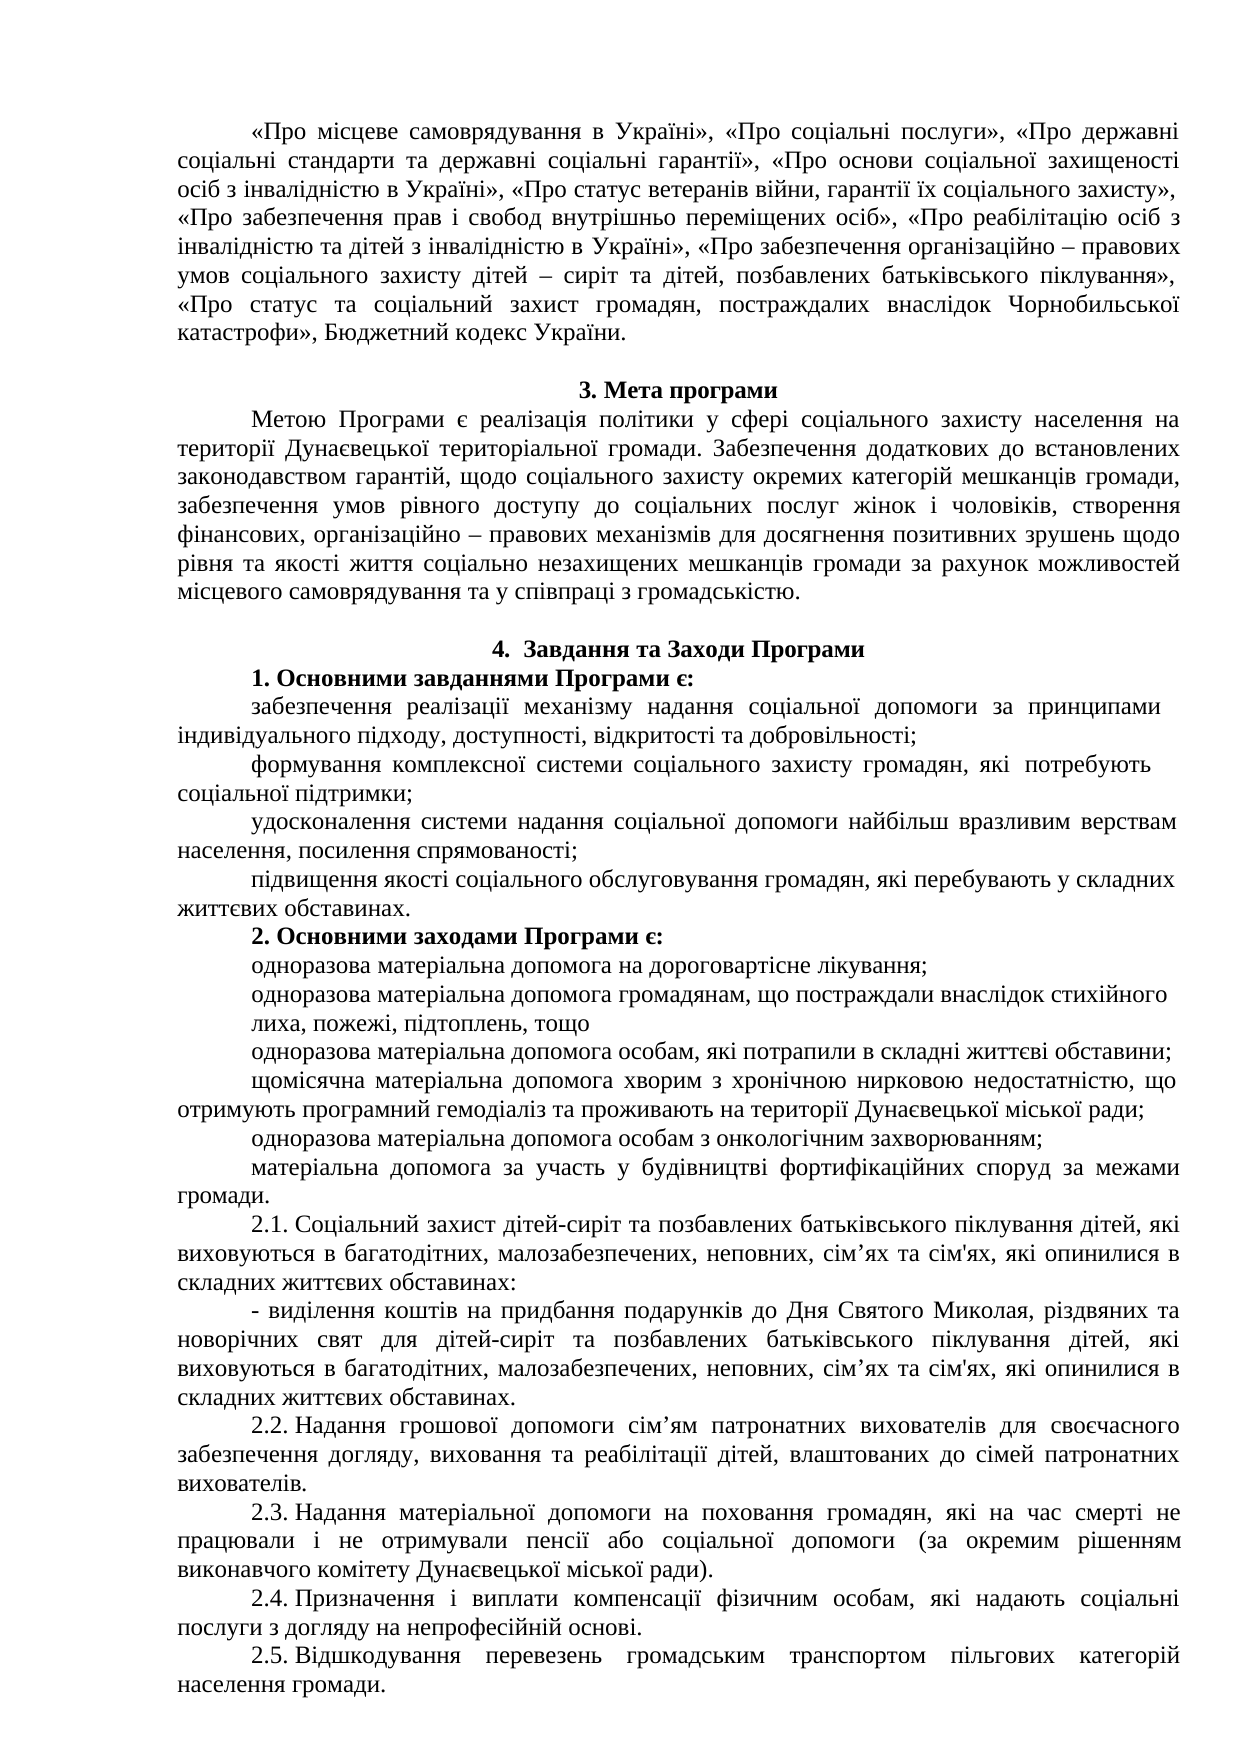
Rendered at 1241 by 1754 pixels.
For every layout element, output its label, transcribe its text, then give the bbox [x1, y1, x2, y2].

list Соціальний захист дітей-сиріт та позбавлених батьківського піклування дітей, які виховуються в багатодітних, малозабезпечених, неповних, сім’ях та сім'ях, які опинилися в складних життєвих обставинах: [177, 1209, 1181, 1295]
subtitle Мета програми [578, 375, 1196, 404]
text - виділення коштів на придбання подарунків до Дня Святого Миколая, різдвяних та новорічних свят для дітей-сиріт та позбавлених батьківського піклування дітей, які виховуються в багатодітних, малозабезпечених, неповних, сім’ях та сім'ях, які опинилися в складних життєвих обставинах. [177, 1295, 1181, 1410]
text «Про статус та соціальний захист громадян, постраждалих внаслідок Чорнобильської катастрофи», Бюджетний кодекс України. [177, 289, 1180, 346]
text удосконалення системи надання соціальної допомоги найбільш вразливим верствам населення, посилення спрямованості; [177, 806, 1196, 864]
text підвищення якості соціального обслуговування громадян, які перебувають у складних життєвих обставинах. [177, 864, 1196, 921]
subtitle Завдання та Заходи Програми [492, 634, 1196, 663]
text формування комплексної системи соціального захисту громадян, які потребують соціальної підтримки; [177, 749, 1196, 806]
list Надання грошової допомоги сім’ям патронатних вихователів для своєчасного забезпечення догляду, виховання та реабілітації дітей, влаштованих до сімей патронатних вихователів. [177, 1410, 1181, 1497]
list Надання матеріальної допомоги на поховання громадян, які на час смерті не працювали і не отримували пенсії або соціальної допомоги (за окремим рішенням виконавчого комітету Дунаєвецької міської ради). [177, 1497, 1182, 1583]
text одноразова матеріальна допомога громадянам, що постраждали внаслідок стихійного лиха, пожежі, підтоплень, тощо [251, 979, 1196, 1036]
subtitle Основними заходами Програми є: [251, 921, 1196, 950]
text Метою Програми є реалізація політики у сфері соціального захисту населення на території Дунаєвецької територіальної громади. Забезпечення додаткових до встановлених законодавством гарантій, щодо соціального захисту окремих категорій мешканців громади, забезпечення умов рівного доступу до соціальних послуг жінок і чоловіків, створення фінансових, організаційно – правових механізмів для досягнення позитивних зрушень щодо рівня та якості життя соціально незахищених мешканців громади за рахунок можливостей місцевого самоврядування та у співпраці з громадськістю. [177, 404, 1181, 605]
list Призначення і виплати компенсації фізичним особам, які надають соціальні послуги з догляду на непрофесійній основі. [177, 1583, 1181, 1640]
text матеріальна допомога за участь у будівництві фортифікаційних споруд за межами громади. [177, 1152, 1181, 1209]
list Відшкодування перевезень громадським транспортом пільгових категорій населення громади. [177, 1640, 1181, 1698]
list Основними завданнями Програми є: [251, 663, 1196, 691]
text «Про забезпечення прав і свобод внутрішньо переміщених осіб», «Про реабілітацію осіб з інвалідністю та дітей з інвалідністю в Україні», «Про забезпечення організаційно – правових умов соціального захисту дітей – сиріт та дітей, позбавлених батьківського піклування», [177, 202, 1181, 289]
text одноразова матеріальна допомога на дороговартісне лікування; [251, 950, 1196, 979]
text отримують програмний гемодіаліз та проживають на території Дунаєвецької міської ради; одноразова матеріальна допомога особам з онкологічним захворюванням; [177, 1094, 1196, 1151]
text забезпечення реалізації механізму надання соціальної допомоги за принципами індивідуального підходу, доступності, відкритості та добровільності; [177, 691, 1196, 749]
text одноразова матеріальна допомога особам, які потрапили в складні життєві обставини; щомісячна матеріальна допомога хворим з хронічною нирковою недостатністю, що [251, 1036, 1196, 1094]
text «Про місцеве самоврядування в Україні», «Про соціальні послуги», «Про державні соціальні стандарти та державні соціальні гарантії», «Про основи соціальної захищеності осіб з інвалідністю в Україні», «Про статус ветеранів війни, гарантії їх соціального захисту», [177, 116, 1180, 202]
